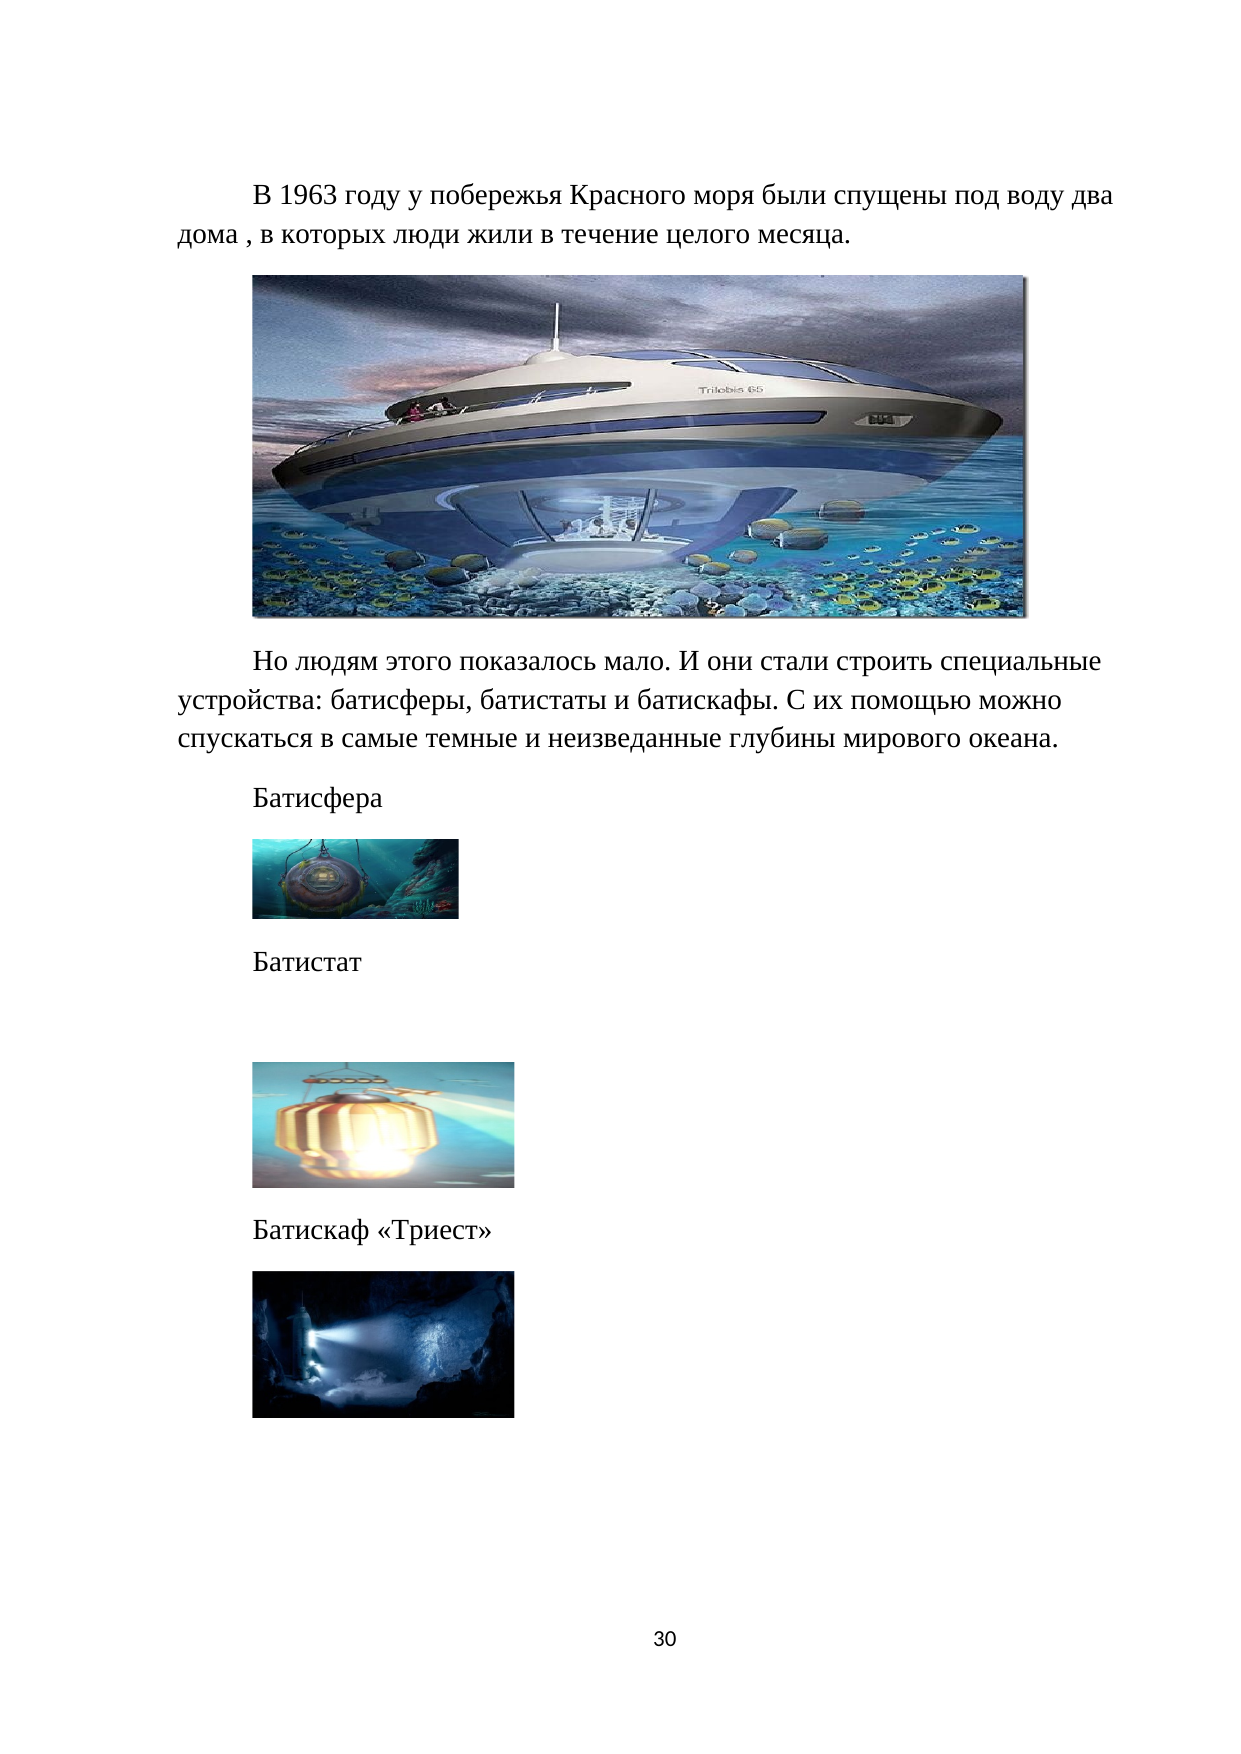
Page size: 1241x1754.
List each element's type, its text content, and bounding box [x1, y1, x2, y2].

picture [252, 839, 459, 919]
picture [252, 275, 1029, 619]
text Но людям этого показалось мало. И они стали строить специальные устройства: батисферы, батистаты и батискафы. С их помощью можно спускаться в самые темные и неизведанные глубины мирового океана. [177, 643, 1152, 754]
picture [252, 1271, 515, 1418]
text В 1963 году у побережья Красного моря были спущены под воду два дома , в которых люди жили в течение целого месяца. [177, 177, 1152, 249]
text Батискаф «Триест» [177, 1212, 1152, 1246]
text Батистат [177, 944, 1152, 977]
picture [252, 1062, 515, 1188]
text Батисфера [177, 780, 1152, 813]
